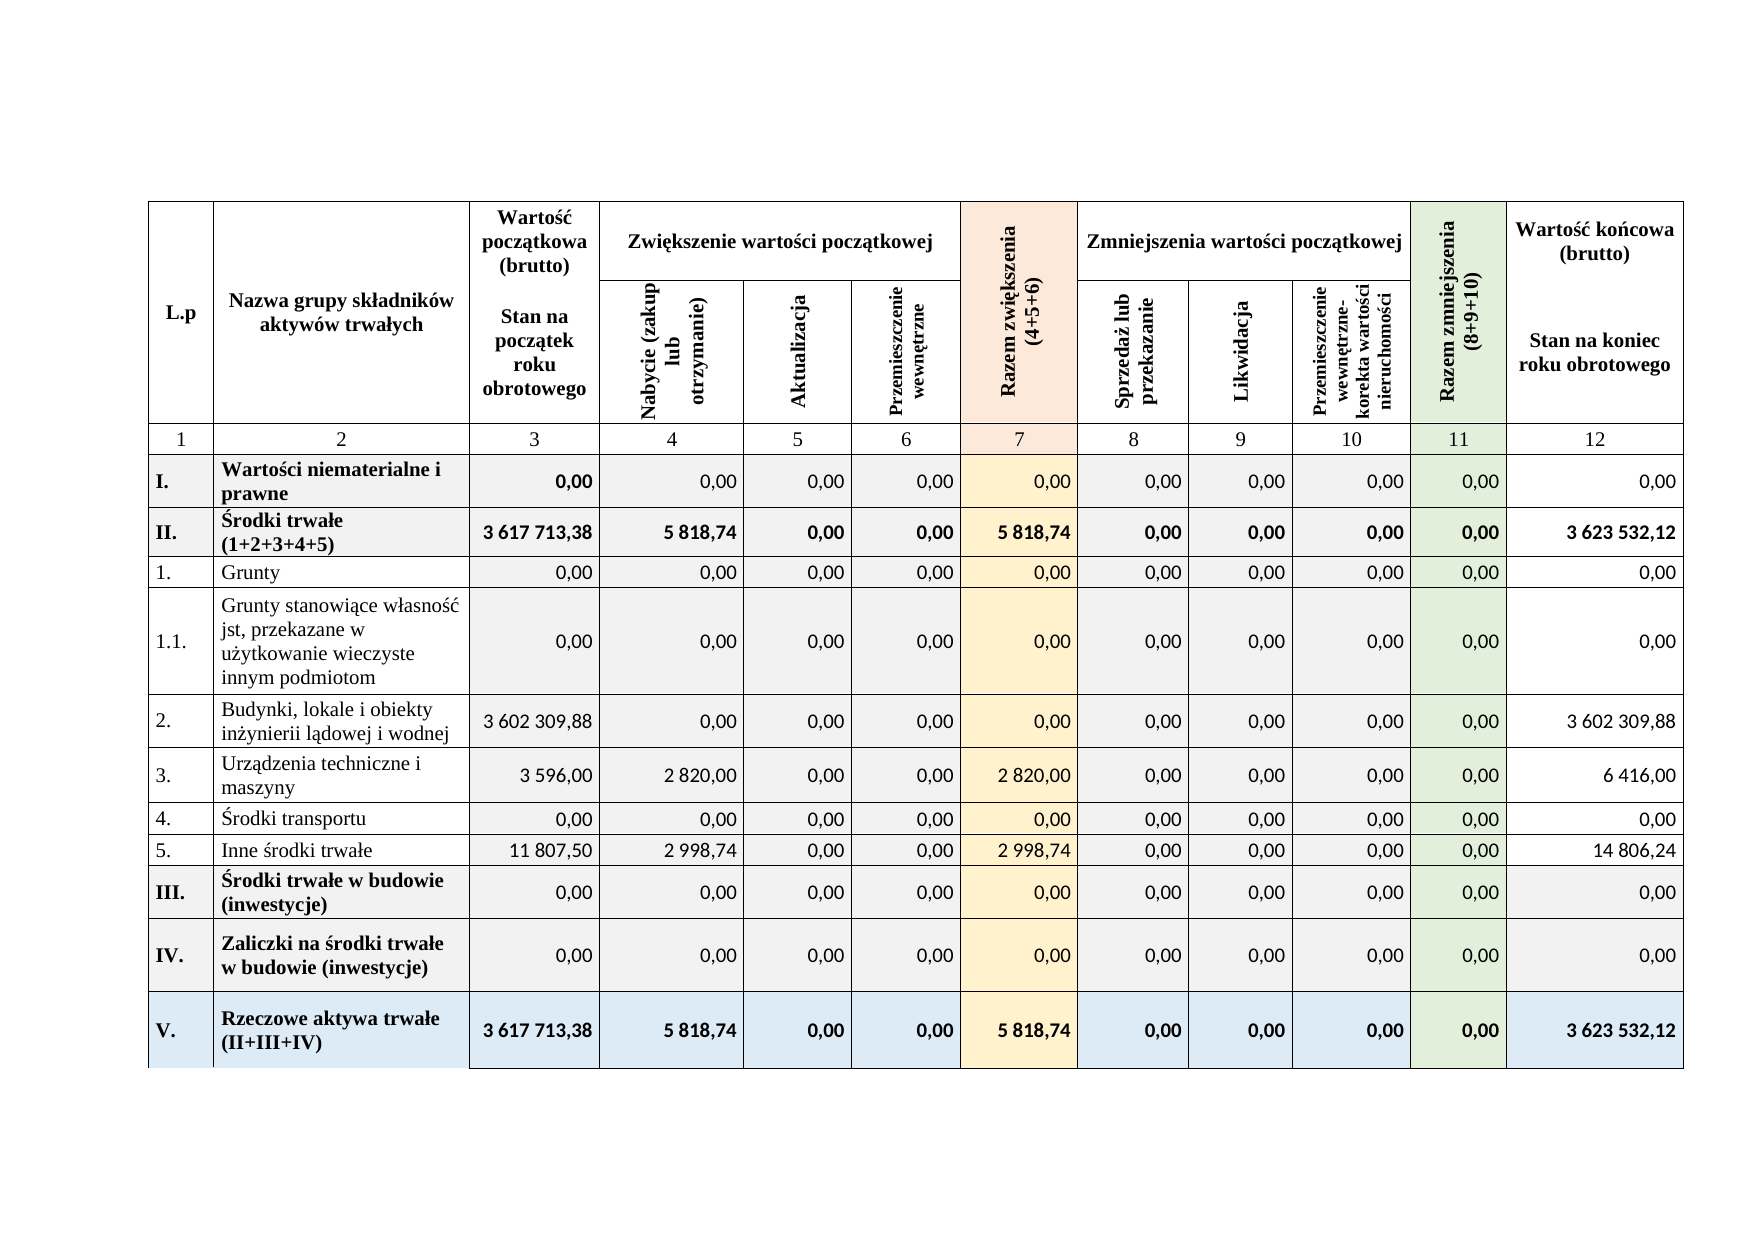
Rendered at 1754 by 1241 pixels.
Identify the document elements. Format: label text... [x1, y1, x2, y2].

table_cell 0,00 [744, 695, 851, 747]
table_cell 0,00 [600, 588, 743, 693]
table_cell 0,00 [744, 992, 851, 1068]
table_cell 0,00 [1507, 866, 1683, 918]
table_cell 5 818,74 [600, 508, 743, 556]
table_cell 0,00 [961, 588, 1077, 693]
table_cell 2 998,74 [961, 835, 1077, 865]
table_cell 0,00 [470, 919, 599, 991]
table_cell I. [149, 455, 213, 507]
table_cell 0,00 [744, 508, 851, 556]
table_cell 0,00 [744, 803, 851, 833]
table_cell 14 806,24 [1507, 835, 1683, 865]
table_cell 4. [149, 803, 213, 833]
table_cell 4 [600, 424, 743, 454]
table_cell 0,00 [961, 803, 1077, 833]
table_cell 0,00 [1189, 748, 1292, 802]
table_cell 0,00 [961, 455, 1077, 507]
table_cell Stan na koniec roku obrotowego [1507, 280, 1683, 422]
table_cell 0,00 [852, 992, 960, 1068]
table_cell 0,00 [1078, 588, 1188, 693]
table_cell 0,00 [470, 455, 599, 507]
table_cell 0,00 [1411, 588, 1506, 693]
table_cell 8 [1078, 424, 1188, 454]
table_cell Aktualizacja [744, 281, 851, 422]
table_cell 0,00 [1293, 803, 1410, 833]
table_cell 0,00 [1293, 919, 1410, 991]
table_cell 0,00 [1293, 588, 1410, 693]
table_cell III. [149, 866, 213, 918]
table_cell Przemieszczenie wewnętrzne- korekta wartości nieruchomości [1293, 281, 1410, 422]
table_cell 3 623 532,12 [1507, 508, 1683, 556]
table_cell 2. [149, 695, 213, 747]
table_cell Sprzedaż lub przekazanie [1078, 281, 1188, 422]
table_cell 2 820,00 [961, 748, 1077, 802]
table_cell 0,00 [961, 919, 1077, 991]
table_cell Środki trwałe (1+2+3+4+5) [214, 508, 469, 556]
table_cell 0,00 [470, 803, 599, 833]
table_cell 11 807,50 [470, 835, 599, 865]
table_cell 0,00 [1078, 455, 1188, 507]
table_header Razem zmniejszenia (8+9+10) [1411, 202, 1506, 422]
table_header Wartość początkowa (brutto) [470, 202, 599, 280]
table_cell 0,00 [600, 803, 743, 833]
table_cell 0,00 [1189, 455, 1292, 507]
table_cell 0,00 [1507, 455, 1683, 507]
table_cell 0,00 [1189, 835, 1292, 865]
table_cell 0,00 [1411, 919, 1506, 991]
table_cell V. [149, 992, 214, 1068]
table_cell 11 [1411, 424, 1506, 454]
table_cell 0,00 [961, 866, 1077, 918]
table_header Razem zwiększenia (4+5+6) [961, 202, 1077, 422]
table_cell 0,00 [1293, 835, 1410, 865]
table_cell Grunty [214, 557, 469, 587]
table_cell 0,00 [1293, 557, 1410, 587]
table_cell 0,00 [852, 455, 960, 507]
table_cell 0,00 [1411, 557, 1506, 587]
table_cell 0,00 [1293, 992, 1410, 1068]
table_cell 0,00 [961, 695, 1077, 747]
table_cell 0,00 [1189, 992, 1292, 1068]
table_cell 0,00 [744, 557, 851, 587]
table_cell 0,00 [852, 835, 960, 865]
table_cell 7 [961, 424, 1077, 454]
table_cell 0,00 [744, 835, 851, 865]
table_cell II. [149, 508, 213, 556]
table_cell Środki trwałe w budowie (inwestycje) [214, 866, 469, 918]
table_cell 0,00 [1293, 866, 1410, 918]
table_cell 0,00 [1293, 695, 1410, 747]
table_cell 0,00 [1078, 695, 1188, 747]
table_cell 5 818,74 [961, 508, 1077, 556]
table_header Zwiększenie wartości początkowej [600, 202, 960, 280]
table_cell 12 [1507, 424, 1683, 454]
table_cell 0,00 [1078, 835, 1188, 865]
table_cell 0,00 [744, 866, 851, 918]
table_cell 2 [214, 424, 469, 454]
table_cell 0,00 [1078, 866, 1188, 918]
table_cell 3 [470, 424, 599, 454]
table_cell 0,00 [1078, 508, 1188, 556]
table_cell 0,00 [852, 919, 960, 991]
table_cell 0,00 [1507, 803, 1683, 833]
table_cell 0,00 [1411, 695, 1506, 747]
table_cell Rzeczowe aktywa trwałe (II+III+IV) [214, 992, 469, 1068]
table_cell 0,00 [1078, 919, 1188, 991]
table_cell 3 617 713,38 [470, 992, 599, 1068]
table_cell 0,00 [1189, 557, 1292, 587]
table_cell 10 [1293, 424, 1410, 454]
table_cell 0,00 [600, 455, 743, 507]
table_cell 0,00 [961, 557, 1077, 587]
table_cell 0,00 [1189, 508, 1292, 556]
table_cell 0,00 [1078, 992, 1188, 1068]
table_cell 0,00 [852, 803, 960, 833]
table_cell 0,00 [1411, 748, 1506, 802]
table_cell 0,00 [1293, 748, 1410, 802]
table_cell 0,00 [1411, 455, 1506, 507]
table_cell 0,00 [470, 866, 599, 918]
table_cell 0,00 [852, 508, 960, 556]
table_cell 6 416,00 [1507, 748, 1683, 802]
table_cell 2 998,74 [600, 835, 743, 865]
table_header Nazwa grupy składników aktywów trwałych [214, 202, 469, 422]
table_cell 0,00 [1507, 557, 1683, 587]
table_cell Grunty stanowiące własność jst, przekazane w użytkowanie wieczyste innym podmiotom [214, 588, 469, 693]
table_cell 0,00 [1507, 588, 1683, 693]
table_cell 0,00 [470, 588, 599, 693]
table_cell Wartości niematerialne i prawne [214, 455, 469, 507]
table_cell 3. [149, 748, 213, 802]
table_cell 0,00 [744, 588, 851, 693]
table_cell 5 [744, 424, 851, 454]
table_cell 0,00 [600, 919, 743, 991]
table_cell 0,00 [1293, 508, 1410, 556]
table_cell IV. [149, 919, 213, 991]
table_cell 0,00 [744, 748, 851, 802]
table_cell 0,00 [1078, 748, 1188, 802]
table_cell Likwidacja [1189, 281, 1292, 422]
table_cell 0,00 [852, 866, 960, 918]
table_cell 0,00 [1411, 508, 1506, 556]
table_cell Nabycie (zakup lub otrzymanie) [600, 281, 743, 422]
table_cell 0,00 [600, 695, 743, 747]
table_cell 0,00 [1411, 866, 1506, 918]
table_cell Urządzenia techniczne i maszyny [214, 748, 469, 802]
table_cell 0,00 [744, 455, 851, 507]
table_cell 3 623 532,12 [1507, 992, 1683, 1068]
table_cell 0,00 [744, 919, 851, 991]
table_cell 0,00 [1078, 803, 1188, 833]
table_cell 6 [852, 424, 960, 454]
table_cell 2 820,00 [600, 748, 743, 802]
table_cell Budynki, lokale i obiekty inżynierii lądowej i wodnej [214, 695, 469, 747]
table_header L.p [149, 202, 213, 422]
table_cell 5 818,74 [961, 992, 1077, 1068]
table_cell 0,00 [1411, 992, 1506, 1068]
table_cell 0,00 [1189, 695, 1292, 747]
table_cell Środki transportu [214, 803, 469, 833]
table_cell Inne środki trwałe [214, 835, 469, 865]
table_cell 3 602 309,88 [470, 695, 599, 747]
table_cell 0,00 [852, 695, 960, 747]
table_cell 5 818,74 [600, 992, 743, 1068]
table_cell 0,00 [1189, 919, 1292, 991]
table_cell 0,00 [1411, 835, 1506, 865]
table_cell 3 596,00 [470, 748, 599, 802]
table_cell 5. [149, 835, 213, 865]
table_cell 1.1. [149, 588, 213, 693]
table_cell 0,00 [1293, 455, 1410, 507]
table_cell 0,00 [1189, 866, 1292, 918]
table_cell 0,00 [1189, 588, 1292, 693]
table_cell Zaliczki na środki trwałe w budowie (inwestycje) [214, 919, 469, 991]
table_cell 0,00 [1411, 803, 1506, 833]
table_cell 0,00 [852, 588, 960, 693]
table_cell 0,00 [852, 557, 960, 587]
table_cell 9 [1189, 424, 1292, 454]
table_cell 0,00 [600, 557, 743, 587]
table_cell Przemieszczenie wewnętrzne [852, 281, 960, 422]
table_cell 1. [149, 557, 213, 587]
table_cell 3 602 309,88 [1507, 695, 1683, 747]
table_header Wartość końcowa (brutto) [1507, 202, 1683, 280]
table_cell 1 [149, 424, 213, 454]
table_cell 0,00 [852, 748, 960, 802]
table_cell Stan na początek roku obrotowego [470, 280, 599, 422]
table_cell 0,00 [1507, 919, 1683, 991]
table_cell 0,00 [1078, 557, 1188, 587]
table_cell 0,00 [600, 866, 743, 918]
table_header Zmniejszenia wartości początkowej [1078, 202, 1410, 280]
table_cell 0,00 [1189, 803, 1292, 833]
table_cell 0,00 [470, 557, 599, 587]
table_cell 3 617 713,38 [470, 508, 599, 556]
